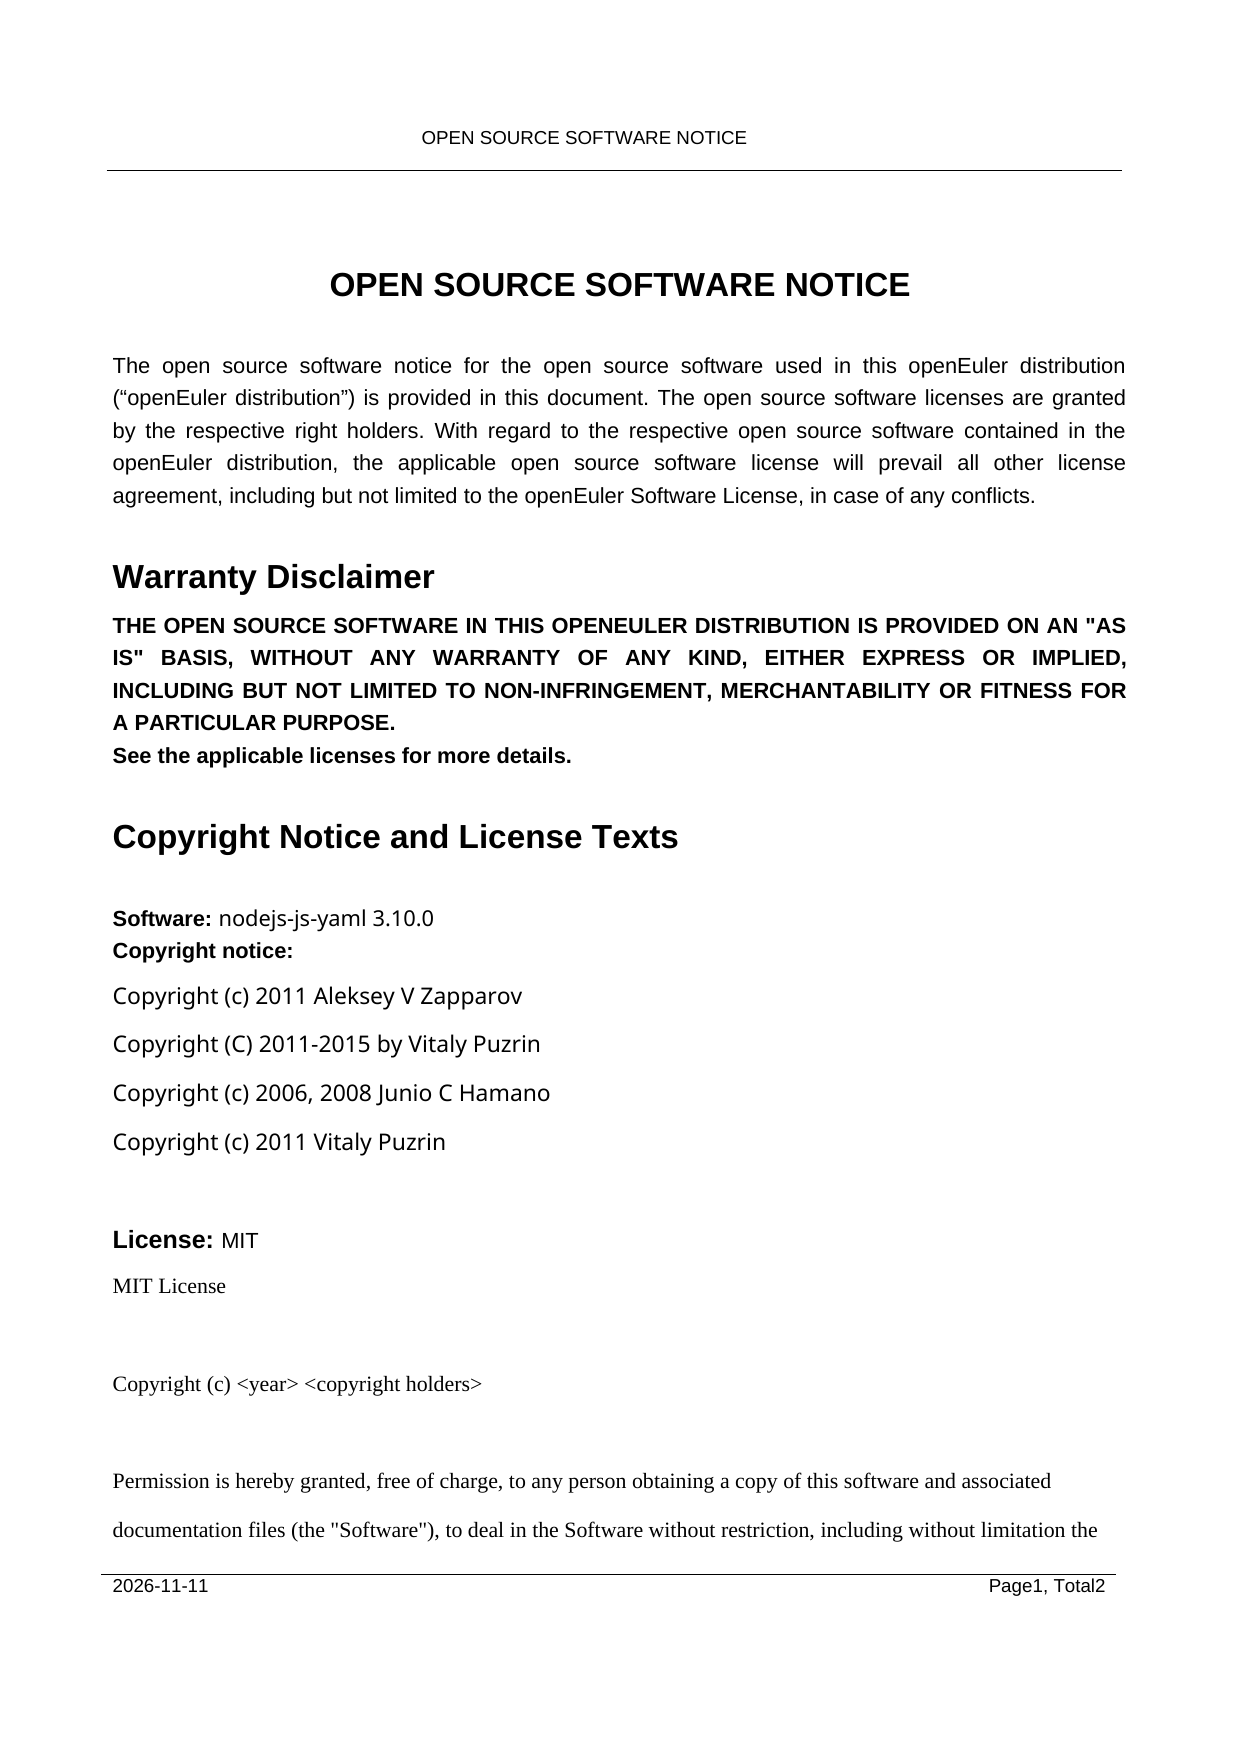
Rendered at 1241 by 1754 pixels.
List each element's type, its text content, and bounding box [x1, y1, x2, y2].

text Copyright Notice and License Texts [112, 804, 1128, 869]
text License: MIT [112, 1223, 1128, 1255]
text Copyright (c) 2011 Aleksey V Zapparov Copyright (C) 2011-2015 by Vitaly Puzrin Copyright (c) 2006, 2008 Junio C Hamano Copyright (c) 2011 Vitaly Puzrin [112, 979, 1128, 1207]
text Software: nodejs-js-yaml 3.10.0 [112, 901, 1128, 934]
text THE OPEN SOURCE SOFTWARE IN THIS OPENEULER DISTRIBUTION IS PROVIDED ON AN "AS IS" BASIS, WITHOUT ANY WARRANTY OF ANY KIND, EITHER EXPRESS OR IMPLIED, INCLUDING BUT NOT LIMITED TO NON-INFRINGEMENT, MERCHANTABILITY OR FITNESS FOR A PARTICULAR PURPOSE. See the applicable licenses for more details. [112, 609, 1128, 771]
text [112, 1270, 1128, 1546]
text OPEN SOURCE SOFTWARE NOTICE [112, 251, 1128, 316]
text The open source software notice for the open source software used in this openEuler distribution (“openEuler distribution”) is provided in this document. The open source software licenses are granted by the respective right holders. With regard to the respective open source software contained in the openEuler distribution, the applicable open source software license will prevail all other license agreement, including but not limited to the openEuler Software License, in case of any conflicts. [112, 349, 1128, 511]
text Warranty Disclaimer [112, 544, 1128, 609]
text Copyright notice: [112, 934, 1128, 966]
